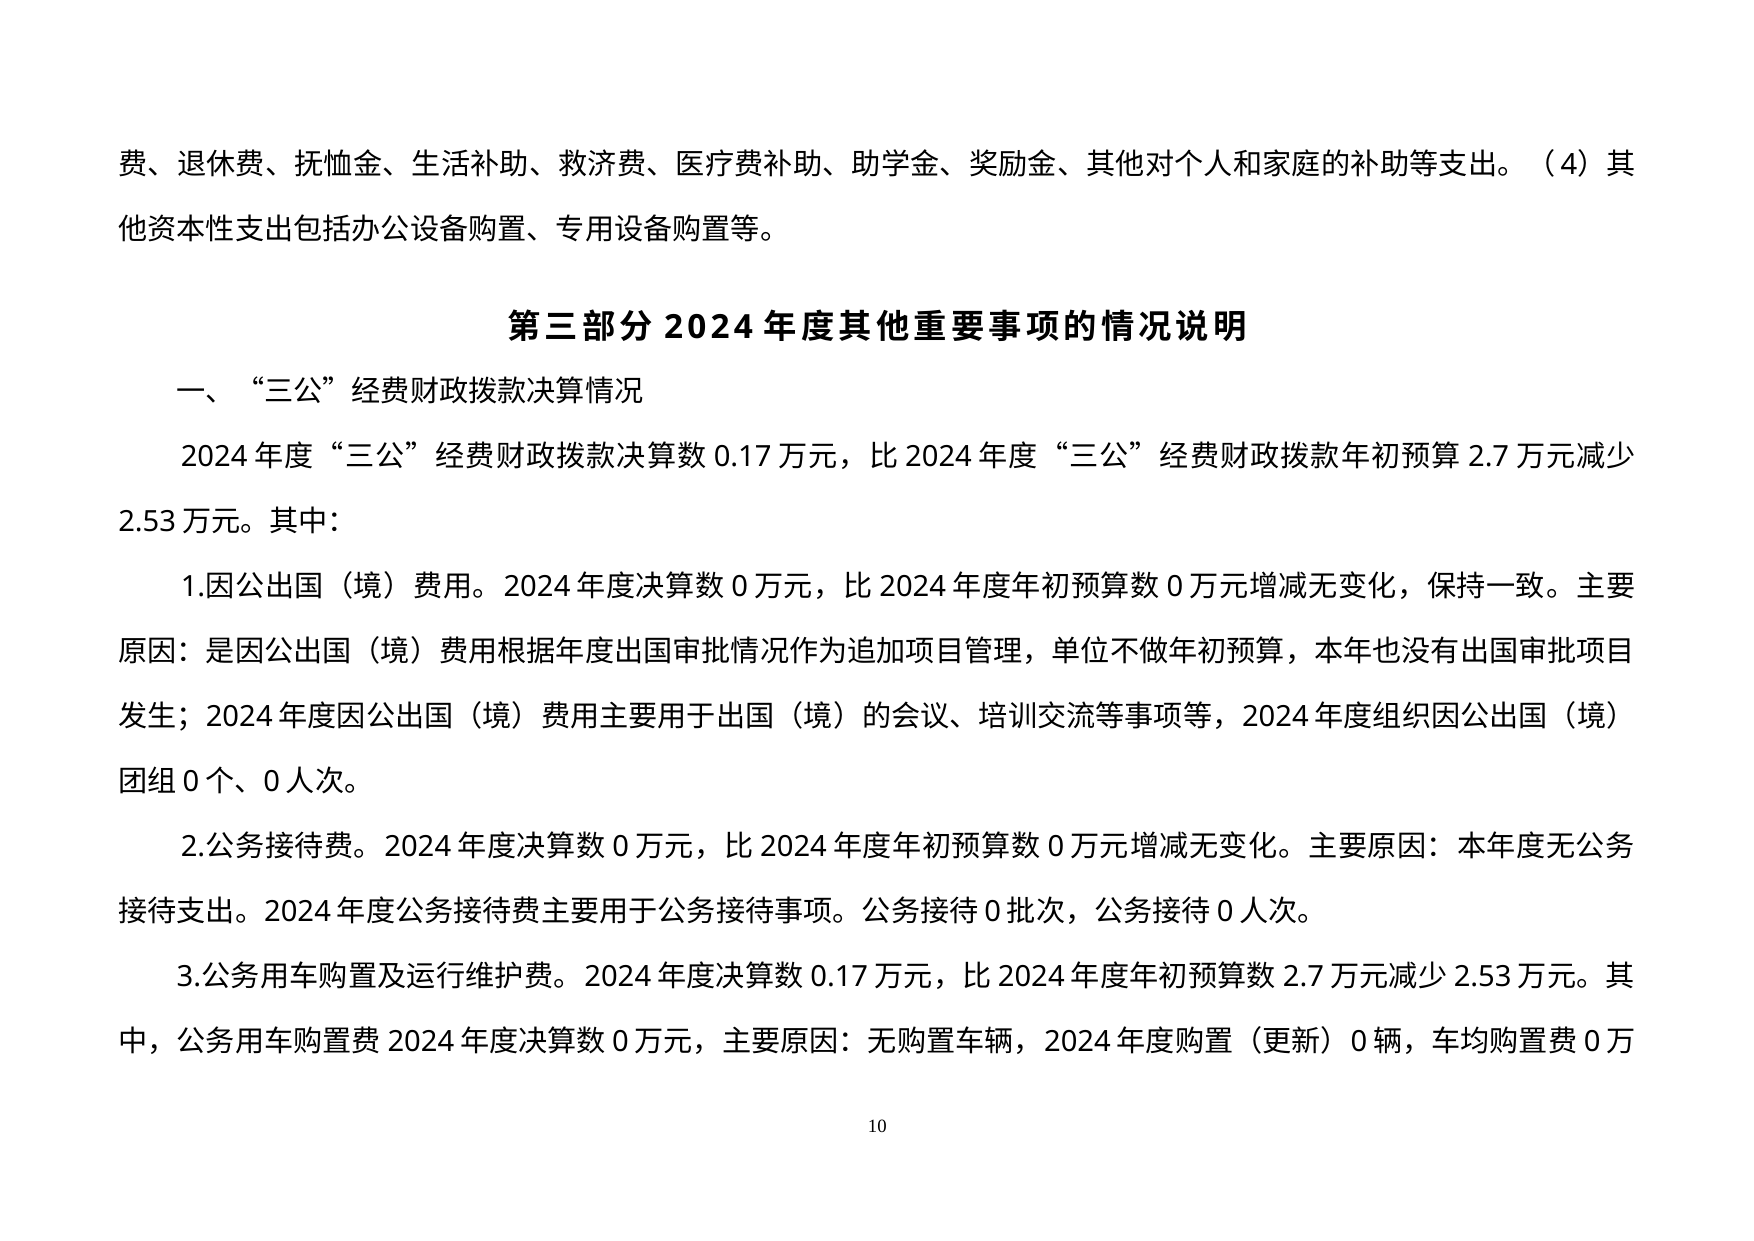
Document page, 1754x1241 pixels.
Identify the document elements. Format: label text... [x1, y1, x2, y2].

text 一、“三公”经费财政拨款决算情况 [118, 357, 1636, 422]
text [118, 129, 1636, 259]
list 因公出国（境）费用。2024年度决算数0万元，比2024年度年初预算数0万元增减无变化，保持一致。主要原因：是因公出国（境）费用根据年度出国审批情况作为追加项目管理，单位不做年初预算，本年也没有出国审批项目发生；2024年度因公出国（境）费用主要用于出国（境）的会议、培训交流等事项等，2024年度组织因公出国（境）团组0个、0人次。 [118, 552, 1636, 812]
text 2024年度“三公”经费财政拨款决算数0.17万元，比2024年度“三公”经费财政拨款年初预算2.7万元减少2.53万元。其中： [118, 422, 1636, 552]
text 第三部分2024年度其他重要事项的情况说明 [118, 292, 1636, 357]
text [118, 942, 1636, 1072]
text 2.公务接待费。2024年度决算数0万元，比2024年度年初预算数0万元增减无变化。主要原因：本年度无公务接待支出。2024年度公务接待费主要用于公务接待事项。公务接待0批次，公务接待0人次。 [118, 812, 1636, 942]
